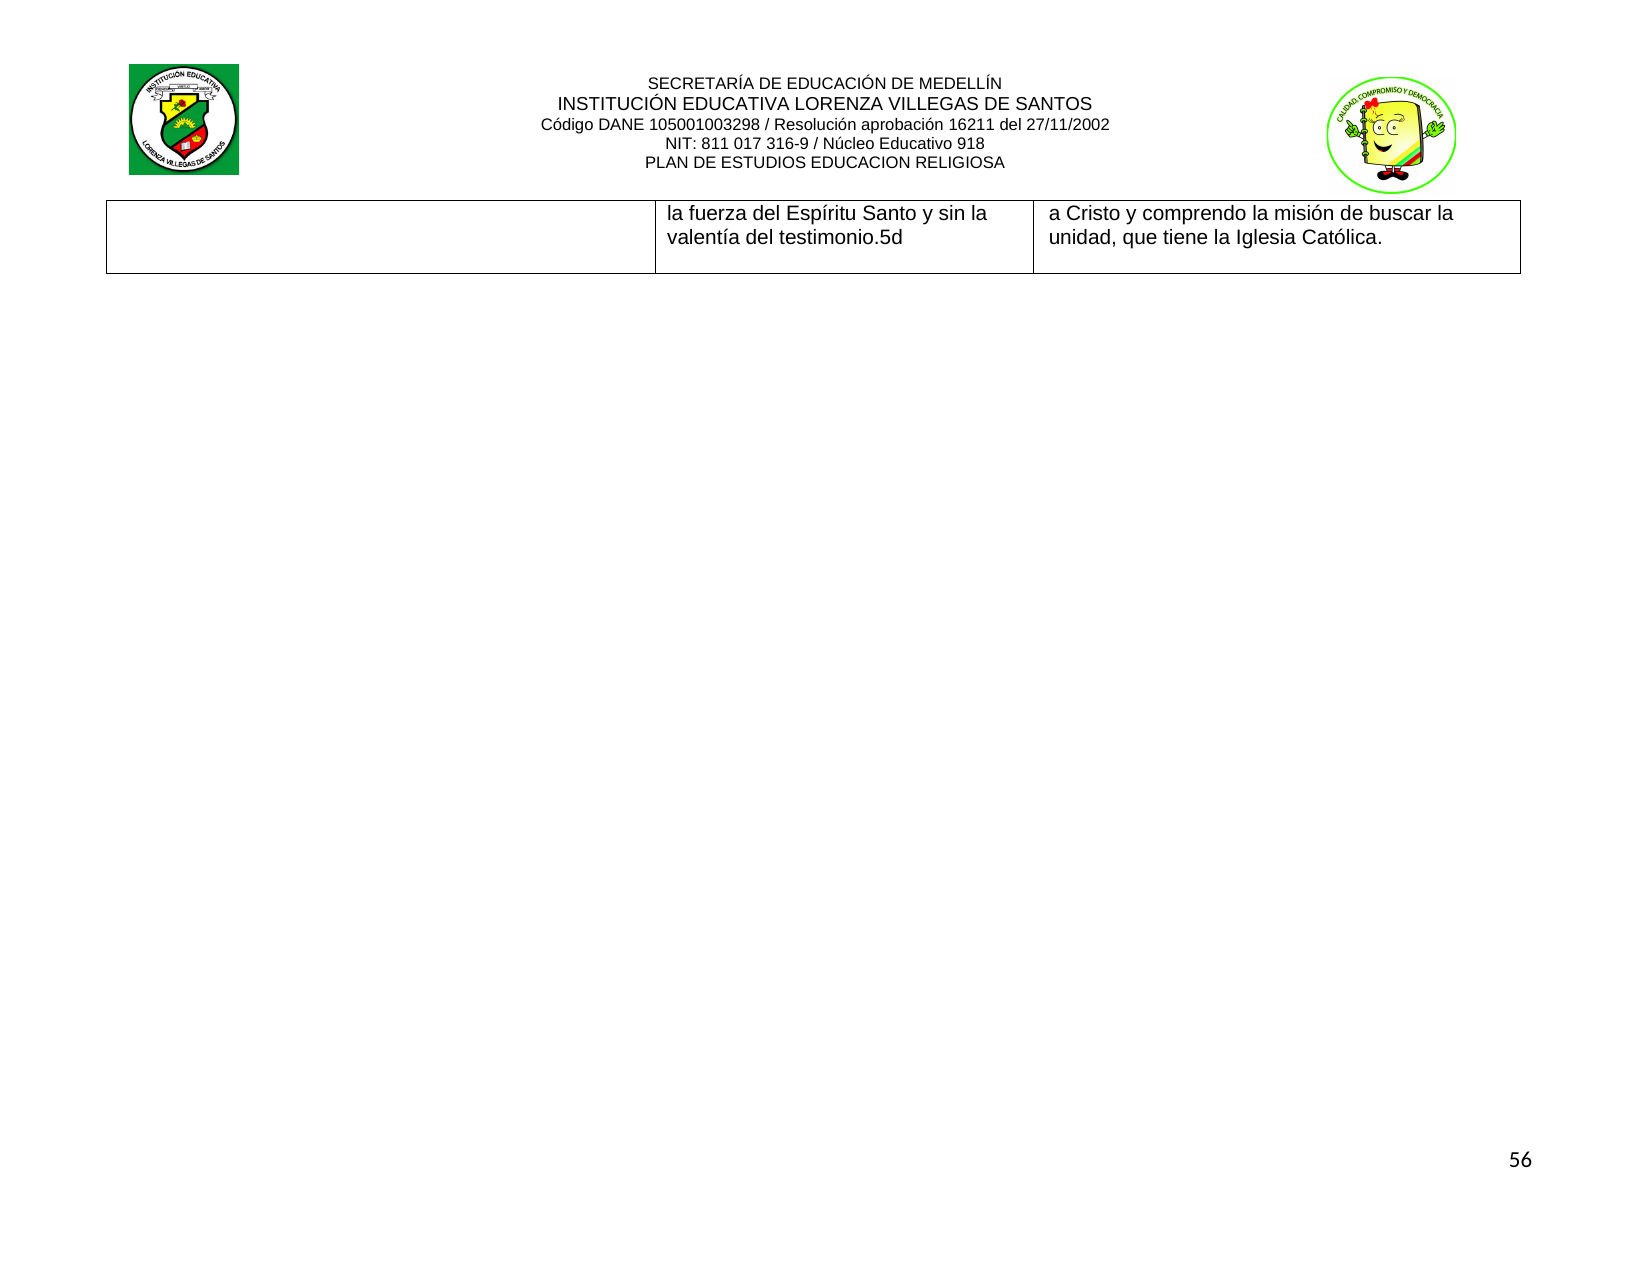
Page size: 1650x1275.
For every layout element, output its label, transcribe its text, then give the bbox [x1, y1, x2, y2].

picture [128, 64, 240, 175]
table_cell [107, 201, 655, 273]
picture [1326, 77, 1457, 194]
table_cell Cuestiono Y confronto la vida cristiana vivida sin la fuerza del Espíritu Santo y sin la valentía del testimonio.5d [656, 201, 1033, 273]
table_cell Respeto Y valoro las diversas denominaciones que siguen a Cristo y comprendo la misión de buscar la unidad, que tiene la Iglesia Católica. [1034, 201, 1520, 273]
